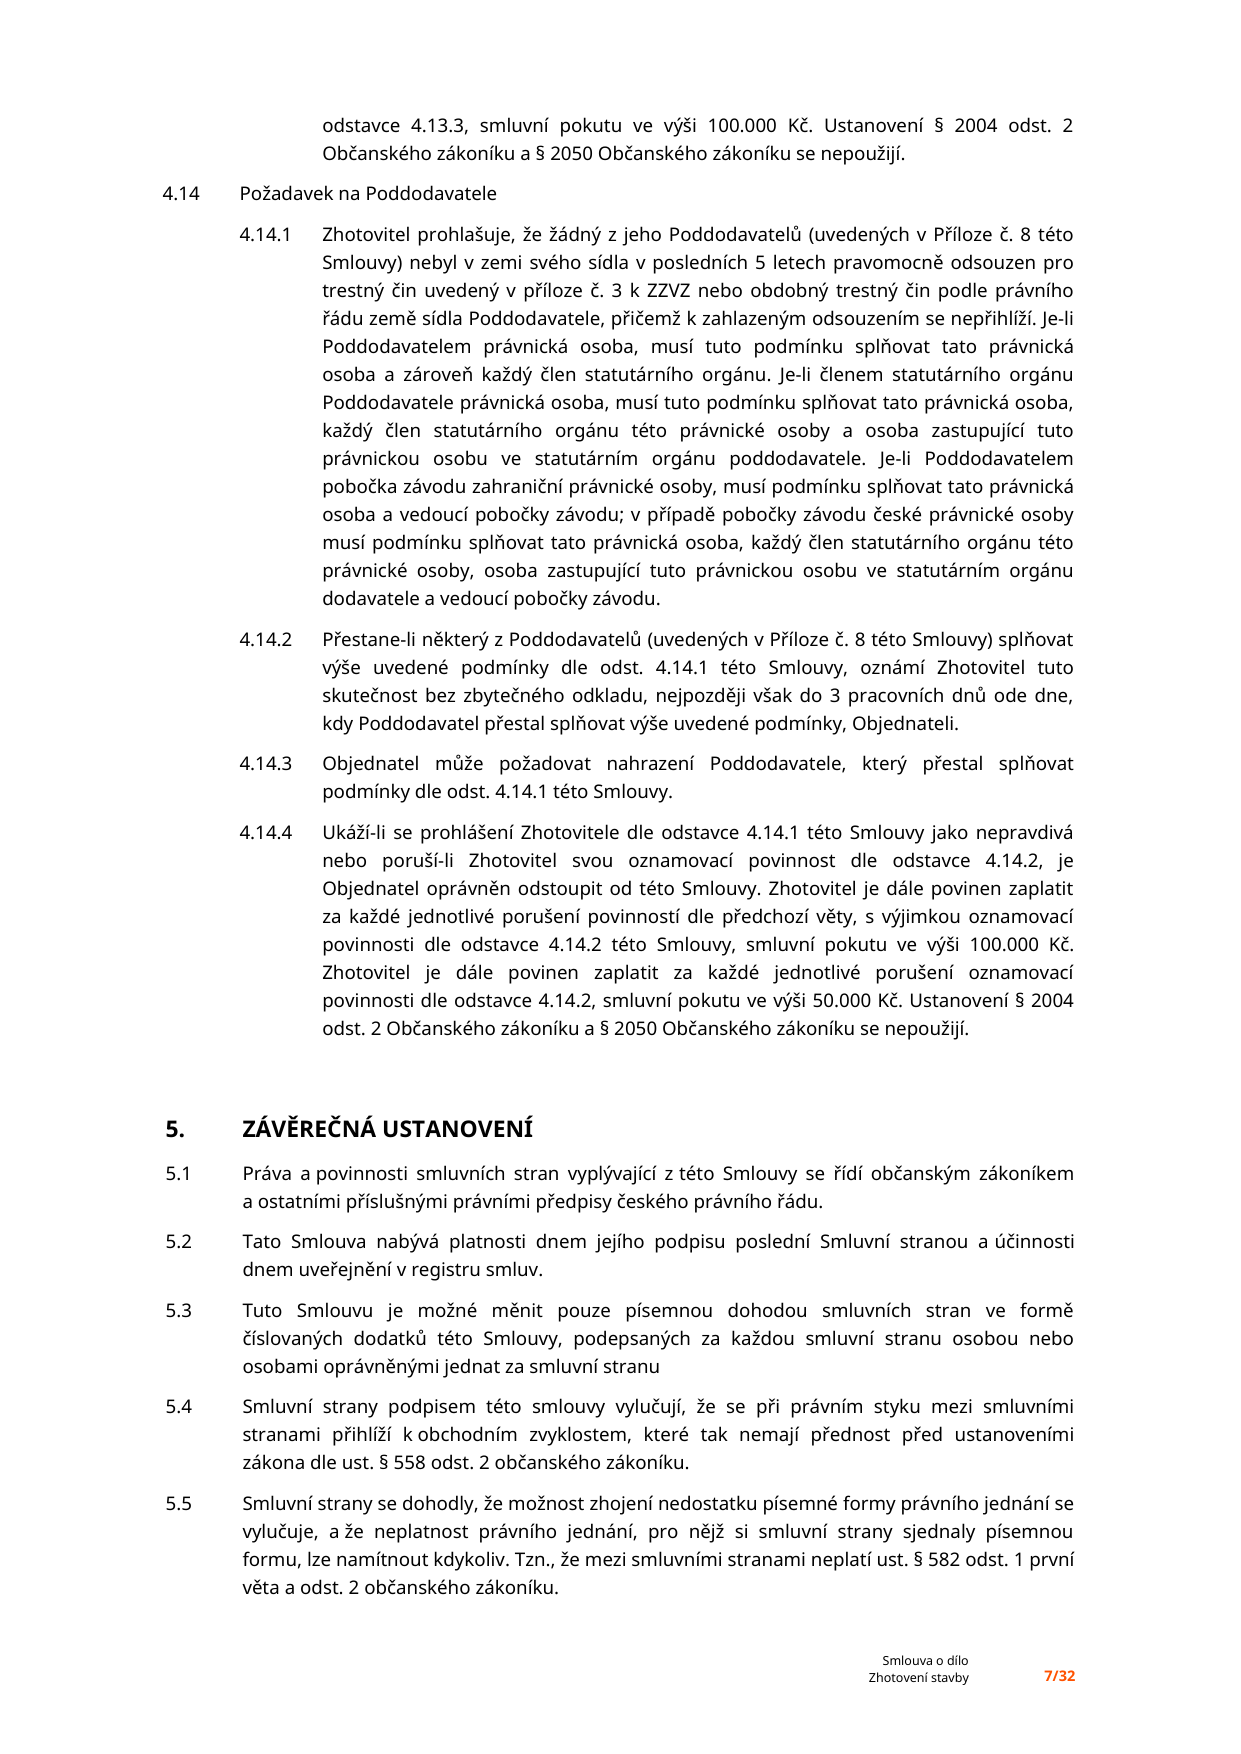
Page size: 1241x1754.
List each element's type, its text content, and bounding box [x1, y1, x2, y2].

list Přestane-li některý z Poddodavatelů (uvedených v Příloze č. 8 této Smlouvy) splňovat výše uvedené podmínky dle odst. 4.14.1 této Smlouvy, oznámí Zhotovitel tuto skutečnost bez zbytečného odkladu, nejpozději však do 3 pracovních dnů ode dne, kdy Poddodavatel přestal splňovat výše uvedené podmínky, Objednateli. [239, 626, 1075, 736]
text Smluvní strany se dohodly, že možnost zhojení nedostatku písemné formy právního jednání se vylučuje, a že neplatnost právního jednání, pro nějž si smluvní strany sjednaly písemnou formu, lze namítnout kdykoliv. Tzn., že mezi smluvními stranami neplatí ust. § 582 odst. 1 první věta a odst. 2 občanského zákoníku. [165, 1490, 1075, 1600]
text Požadavek na Poddodavatele [162, 181, 1075, 206]
list Zhotovitel prohlašuje, že žádný z jeho Poddodavatelů (uvedených v Příloze č. 8 této Smlouvy) nebyl v zemi svého sídla v posledních 5 letech pravomocně odsouzen pro trestný čin uvedený v příloze č. 3 k ZZVZ nebo obdobný trestný čin podle právního řádu země sídla Poddodavatele, přičemž k zahlazeným odsouzením se nepřihlíží. Je-li Poddodavatelem právnická osoba, musí tuto podmínku splňovat tato právnická osoba a zároveň každý člen statutárního orgánu. Je-li členem statutárního orgánu Poddodavatele právnická osoba, musí tuto podmínku splňovat tato právnická osoba, každý člen statutárního orgánu této právnické osoby a osoba zastupující tuto právnickou osobu ve statutárním orgánu poddodavatele. Je-li Poddodavatelem pobočka závodu zahraniční právnické osoby, musí podmínku splňovat tato právnická osoba a vedoucí pobočky závodu; v případě pobočky závodu české právnické osoby musí podmínku splňovat tato právnická osoba, každý člen statutárního orgánu této právnické osoby, osoba zastupující tuto právnickou osobu ve statutárním orgánu dodavatele a vedoucí pobočky závodu. [239, 221, 1075, 611]
text Práva a povinnosti smluvních stran vyplývající z této Smlouvy se řídí občanským zákoníkem a ostatními příslušnými právními předpisy českého právního řádu. [165, 1160, 1075, 1213]
list Objednatel může požadovat nahrazení Poddodavatele, který přestal splňovat podmínky dle odst. 4.14.1 této Smlouvy. [239, 751, 1075, 804]
text Smluvní strany podpisem této smlouvy vylučují, že se při právním styku mezi smluvními stranami přihlíží k obchodním zvyklostem, které tak nemají přednost před ustanoveními zákona dle ust. § 558 odst. 2 občanského zákoníku. [165, 1393, 1075, 1475]
list Ukáží-li se prohlášení Zhotovitele dle odstavce 4.14.1 této Smlouvy jako nepravdivá nebo poruší-li Zhotovitel svou oznamovací povinnost dle odstavce 4.14.2, je Objednatel oprávněn odstoupit od této Smlouvy. Zhotovitel je dále povinen zaplatit za každé jednotlivé porušení povinností dle předchozí věty, s výjimkou oznamovací povinnosti dle odstavce 4.14.2 této Smlouvy, smluvní pokutu ve výši 100.000 Kč. Zhotovitel je dále povinen zaplatit za každé jednotlivé porušení oznamovací povinnosti dle odstavce 4.14.2, smluvní pokutu ve výši 50.000 Kč. Ustanovení § 2004 odst. 2 Občanského zákoníku a § 2050 Občanského zákoníku se nepoužijí. [239, 819, 1075, 1041]
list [239, 112, 1075, 166]
list ZÁVĚREČNÁ USTANOVENÍ [165, 1113, 1075, 1144]
text Tato Smlouva nabývá platnosti dnem jejího podpisu poslední Smluvní stranou a účinnosti dnem uveřejnění v registru smluv. [165, 1228, 1075, 1282]
text Tuto Smlouvu je možné měnit pouze písemnou dohodou smluvních stran ve formě číslovaných dodatků této Smlouvy, podepsaných za každou smluvní stranu osobou nebo osobami oprávněnými jednat za smluvní stranu [165, 1297, 1075, 1378]
